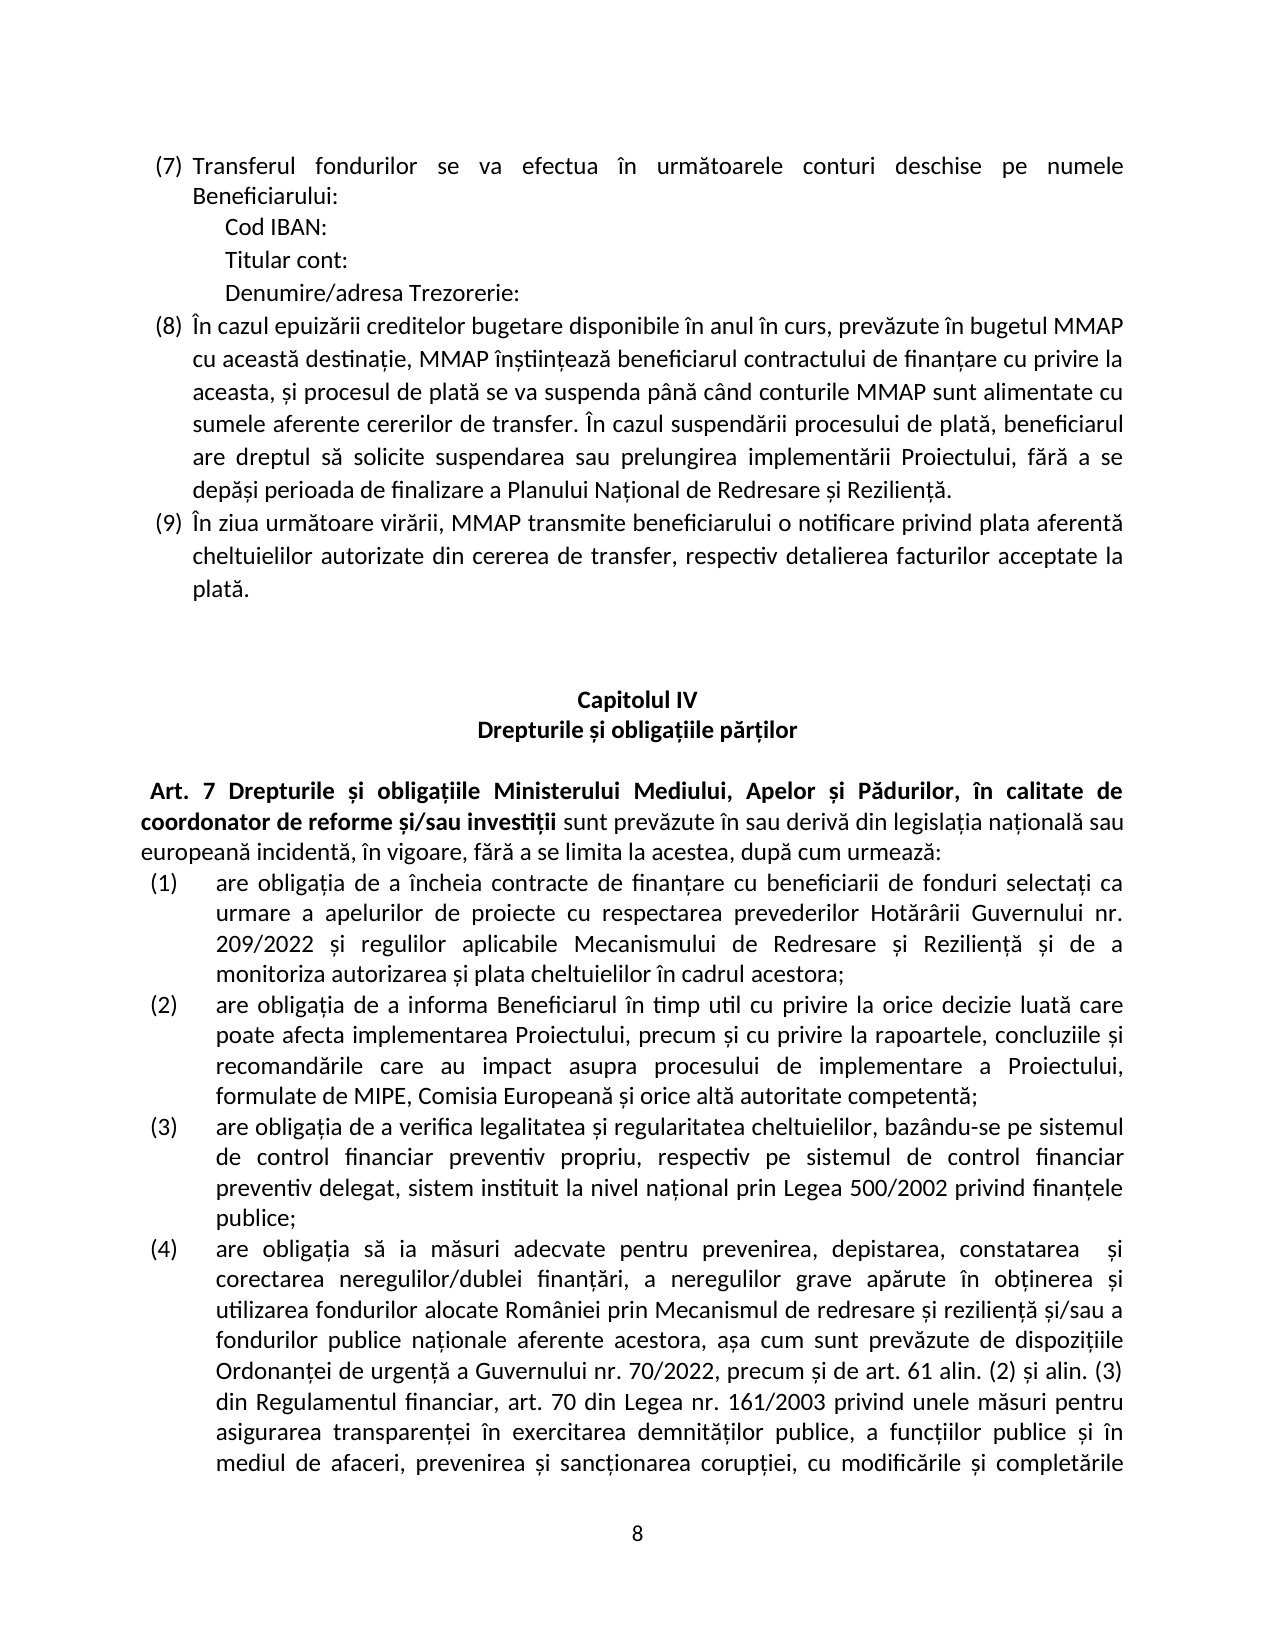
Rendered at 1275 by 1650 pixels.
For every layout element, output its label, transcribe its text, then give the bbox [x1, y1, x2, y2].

list are obligația de a încheia contracte de finanțare cu beneficiarii de fonduri selectați ca urmare a apelurilor de proiecte cu respectarea prevederilor Hotărârii Guvernului nr. 209/2022 și regulilor aplicabile Mecanismului de Redresare și Reziliență și de a monitoriza autorizarea și plata cheltuielilor în cadrul acestora; [150, 867, 1125, 989]
text Art. 7 Drepturile și obligațiile Ministerului Mediului, Apelor și Pădurilor, în calitate de coordonator de reforme și/sau investiții sunt prevăzute în sau derivă din legislația națională sau europeană incidentă, în vigoare, fără a se limita la acestea, după cum urmează: [141, 775, 1125, 867]
text Drepturile și obligațiile părților [150, 714, 1125, 745]
list are obligația de a verifica legalitatea și regularitatea cheltuielilor, bazându-se pe sistemul de control financiar preventiv propriu, respectiv pe sistemul de control financiar preventiv delegat, sistem instituit la nivel național prin Legea 500/2002 privind finanțele publice; [150, 1111, 1125, 1233]
text Titular cont: [150, 244, 1125, 274]
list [150, 1233, 1125, 1477]
list În ziua următoare virării, MMAP transmite beneficiarului o notificare privind plata aferentă cheltuielilor autorizate din cererea de transfer, respectiv detalierea facturilor acceptate la plată. [155, 507, 1125, 604]
list are obligația de a informa Beneficiarul în timp util cu privire la orice decizie luată care poate afecta implementarea Proiectului, precum și cu privire la rapoartele, concluziile și recomandările care au impact asupra procesului de implementare a Proiectului, formulate de MIPE, Comisia Europeană și orice altă autoritate competentă; [150, 989, 1125, 1111]
text Capitolul IV [150, 684, 1125, 714]
text Cod IBAN: [150, 211, 1125, 242]
text Denumire/adresa Trezorerie: [150, 277, 1125, 307]
list În cazul epuizării creditelor bugetare disponibile în anul în curs, prevăzute în bugetul MMAP cu această destinație, MMAP înștiințează beneficiarul contractului de finanțare cu privire la aceasta, și procesul de plată se va suspenda până când conturile MMAP sunt alimentate cu sumele aferente cererilor de transfer. În cazul suspendării procesului de plată, beneficiarul are dreptul să solicite suspendarea sau prelungirea implementării Proiectului, fără a se depăși perioada de finalizare a Planului Național de Redresare și Reziliență. [155, 310, 1125, 505]
list Transferul fondurilor se va efectua în următoarele conturi deschise pe numele Beneficiarului: [155, 150, 1125, 211]
